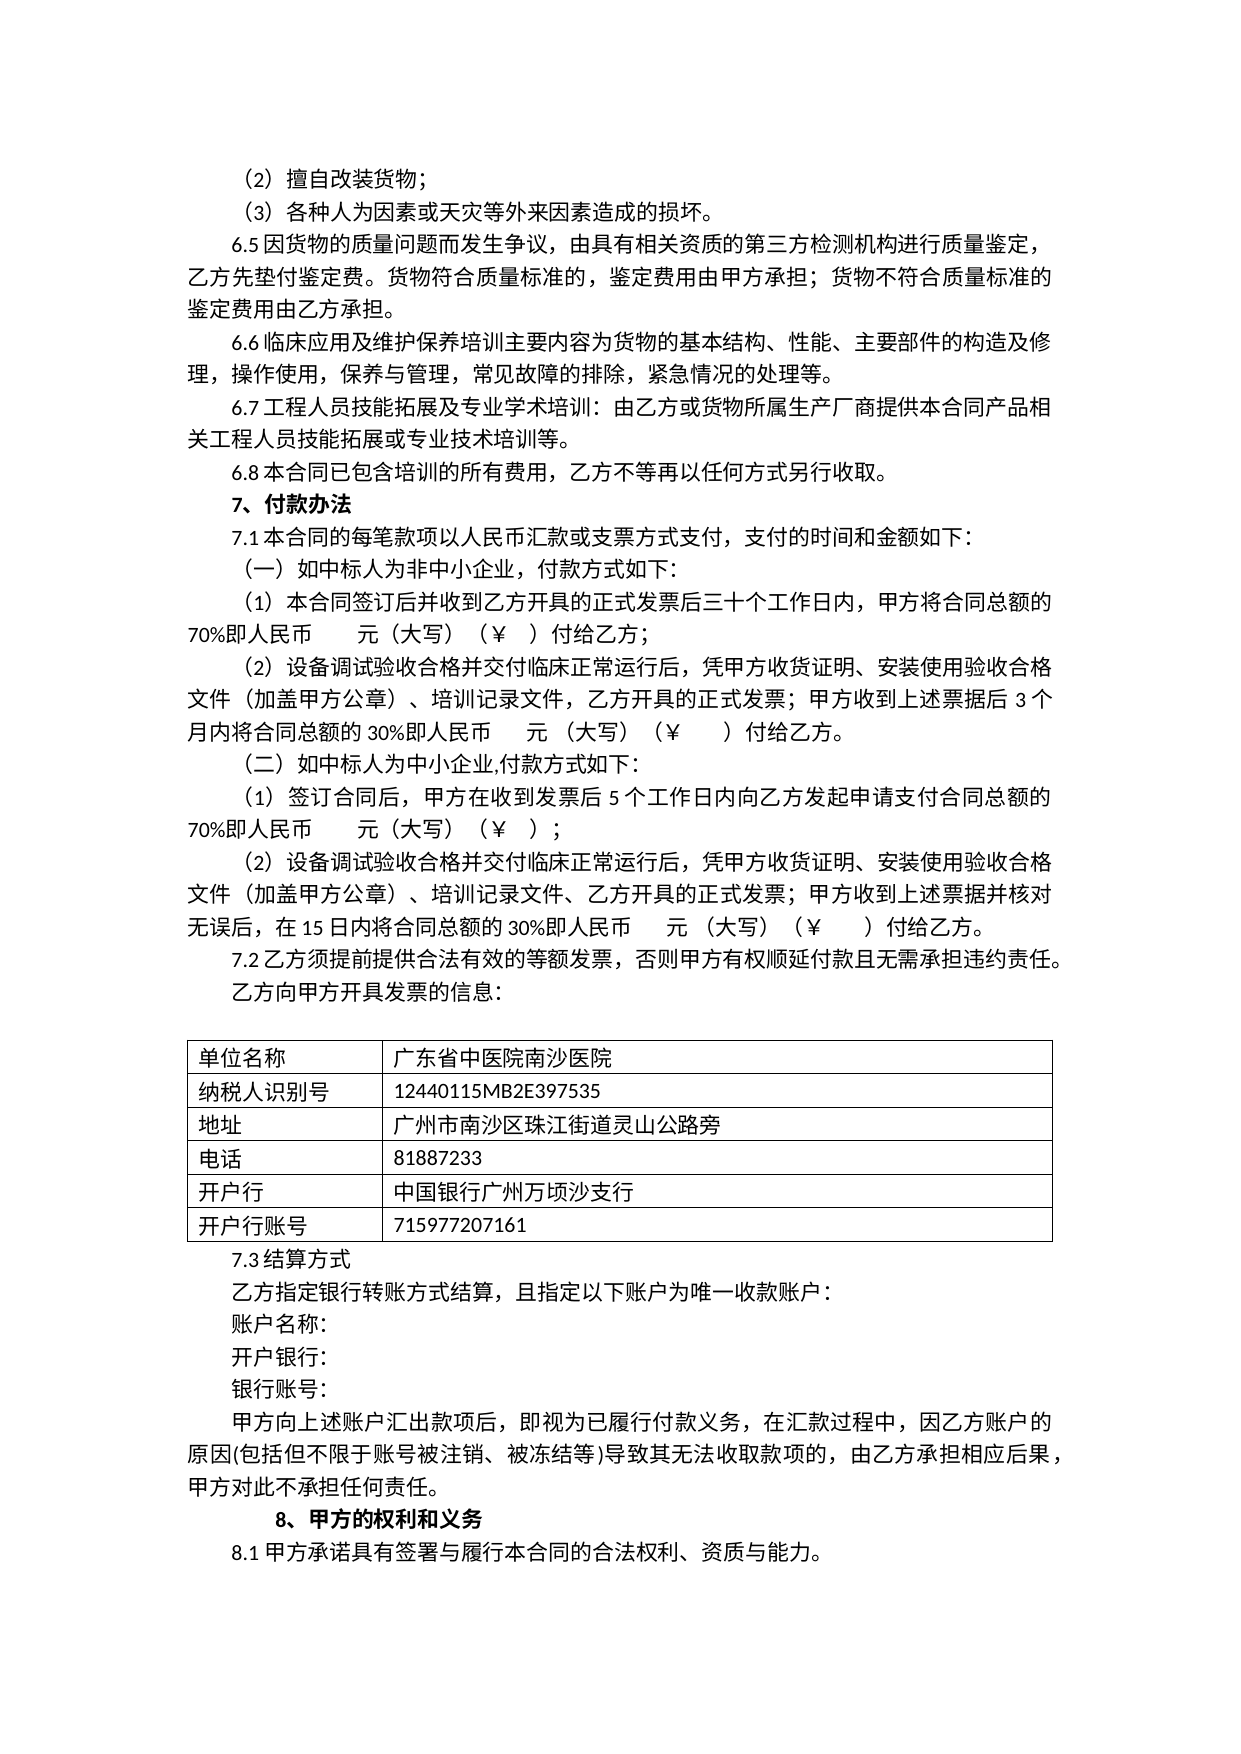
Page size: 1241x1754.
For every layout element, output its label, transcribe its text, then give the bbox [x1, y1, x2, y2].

text 7、付款办法 [187, 487, 1053, 519]
text （1）本合同签订后并收到乙方开具的正式发票后三十个工作日内，甲方将合同总额的70%即人民币 元（大写）（￥ ）付给乙方； [187, 584, 1053, 649]
table_cell 12440115MB2E397535 [383, 1074, 1052, 1107]
text （2）设备调试验收合格并交付临床正常运行后，凭甲方收货证明、安装使用验收合格文件（加盖甲方公章）、培训记录文件、乙方开具的正式发票；甲方收到上述票据并核对无误后，在15日内将合同总额的30%即人民币 元 （大写）（￥ ）付给乙方。 [187, 844, 1053, 942]
text 6.8本合同已包含培训的所有费用，乙方不等再以任何方式另行收取。 [187, 454, 1053, 487]
text （二）如中标人为中小企业,付款方式如下： [187, 747, 1053, 779]
table_cell 地址 [188, 1108, 382, 1140]
text 7.1本合同的每笔款项以人民币汇款或支票方式支付，支付的时间和金额如下： [187, 519, 1053, 552]
text （2）设备调试验收合格并交付临床正常运行后，凭甲方收货证明、安装使用验收合格文件（加盖甲方公章）、培训记录文件，乙方开具的正式发票；甲方收到上述票据后3个月内将合同总额的30%即人民币 元 （大写）（￥ ）付给乙方。 [187, 649, 1053, 747]
table_cell 广州市南沙区珠江街道灵山公路旁 [383, 1108, 1052, 1140]
text 6.6临床应用及维护保养培训主要内容为货物的基本结构、性能、主要部件的构造及修理，操作使用，保养与管理，常见故障的排除，紧急情况的处理等。 [187, 324, 1053, 389]
table_header 单位名称 [188, 1041, 382, 1073]
text 8.1 甲方承诺具有签署与履行本合同的合法权利、资质与能力。 [187, 1534, 1053, 1567]
text 甲方向上述账户汇出款项后，即视为已履行付款义务，在汇款过程中，因乙方账户的原因(包括但不限于账号被注销、被冻结等)导致其无法收取款项的，由乙方承担相应后果，甲方对此不承担任何责任。 [187, 1404, 1053, 1502]
text 6.5因货物的质量问题而发生争议，由具有相关资质的第三方检测机构进行质量鉴定，乙方先垫付鉴定费。货物符合质量标准的，鉴定费用由甲方承担；货物不符合质量标准的，鉴定费用由乙方承担。 [187, 227, 1053, 324]
table_cell 715977207161 [383, 1208, 1052, 1241]
text （3）各种人为因素或天灾等外来因素造成的损坏。 [187, 194, 1053, 227]
table_cell 中国银行广州万顷沙支行 [383, 1175, 1052, 1207]
table_cell 开户行 [188, 1175, 382, 1207]
text （一）如中标人为非中小企业，付款方式如下： [187, 552, 1053, 584]
text 账户名称： [187, 1307, 1053, 1339]
table_cell 81887233 [383, 1141, 1052, 1174]
table_cell 电话 [188, 1141, 382, 1174]
text 7.2乙方须提前提供合法有效的等额发票，否则甲方有权顺延付款且无需承担违约责任。 [187, 942, 1053, 974]
text 开户银行： [187, 1339, 1053, 1372]
text （2）擅自改装货物； [187, 162, 1053, 194]
table_header 广东省中医院南沙医院 [383, 1041, 1052, 1073]
text 银行账号： [187, 1372, 1053, 1404]
table_cell 纳税人识别号 [188, 1074, 382, 1107]
text 7.3结算方式 [187, 1242, 1053, 1274]
text （1）签订合同后，甲方在收到发票后5个工作日内向乙方发起申请支付合同总额的70%即人民币 元（大写）（￥ ）； [187, 779, 1053, 844]
text 乙方向甲方开具发票的信息： [187, 974, 1053, 1007]
text 8、甲方的权利和义务 [187, 1502, 1053, 1534]
text 乙方指定银行转账方式结算，且指定以下账户为唯一收款账户： [187, 1274, 1053, 1307]
table_cell 开户行账号 [188, 1208, 382, 1241]
text 6.7工程人员技能拓展及专业学术培训：由乙方或货物所属生产厂商提供本合同产品相关工程人员技能拓展或专业技术培训等。 [187, 389, 1053, 454]
